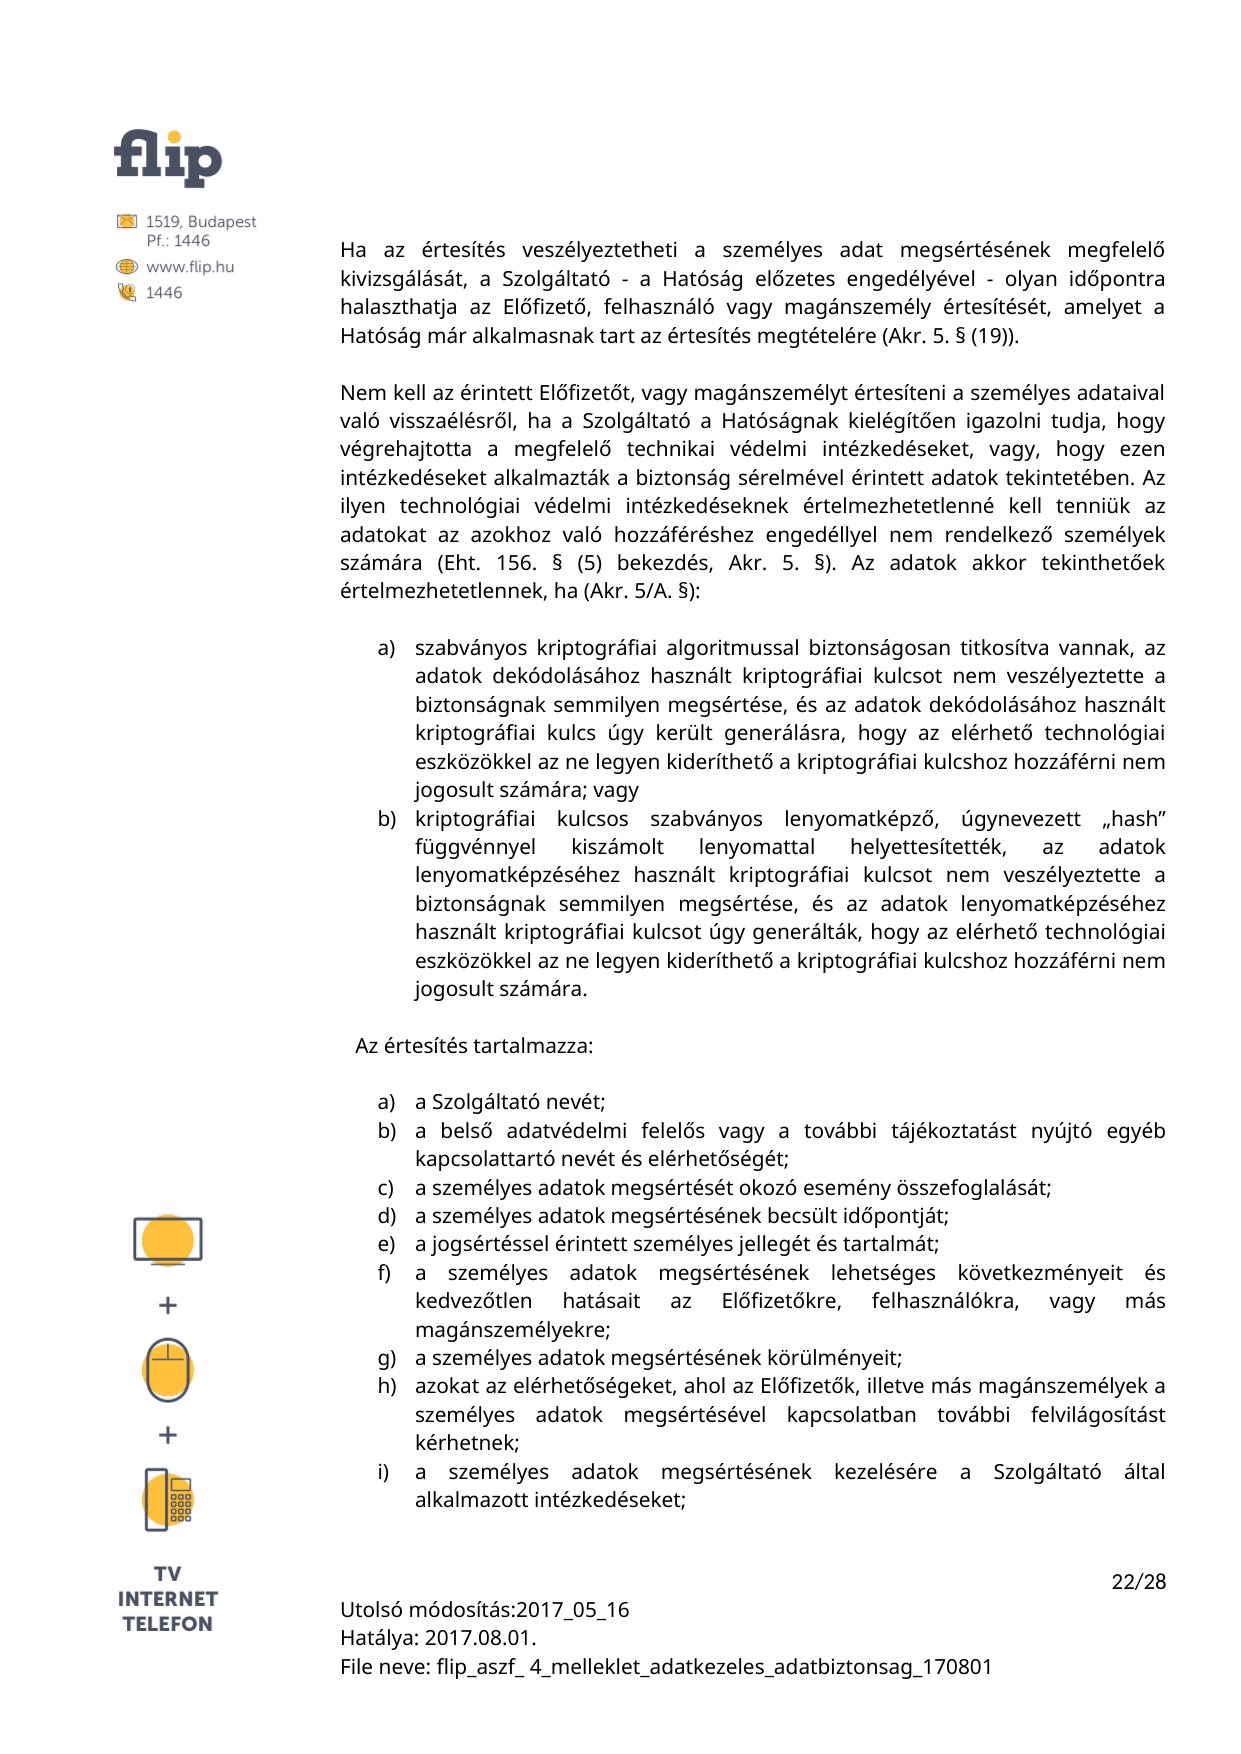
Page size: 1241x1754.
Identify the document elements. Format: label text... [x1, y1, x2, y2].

list kriptográfiai kulcsos szabványos lenyomatképző, úgynevezett „hash” függvénnyel kiszámolt lenyomattal helyettesítették, az adatok lenyomatképzéséhez használt kriptográfiai kulcsot nem veszélyeztette a biztonságnak semmilyen megsértése, és az adatok lenyomatképzéséhez használt kriptográfiai kulcsot úgy generálták, hogy az elérhető technológiai eszközökkel az ne legyen kideríthető a kriptográfiai kulcshoz hozzáférni nem jogosult számára. [377, 804, 1167, 1003]
text Nem kell az érintett Előfizetőt, vagy magánszemélyt értesíteni a személyes adataival való visszaélésről, ha a Szolgáltató a Hatóságnak kielégítően igazolni tudja, hogy végrehajtotta a megfelelő technikai védelmi intézkedéseket, vagy, hogy ezen intézkedéseket alkalmazták a biztonság sérelmével érintett adatok tekintetében. Az ilyen technológiai védelmi intézkedéseknek értelmezhetetlenné kell tenniük az adatokat az azokhoz való hozzáféréshez engedéllyel nem rendelkező személyek számára (Eht. 156. § (5) bekezdés, Akr. 5. §). Az adatok akkor tekinthetőek értelmezhetetlennek, ha (Akr. 5/A. §): [340, 378, 1167, 605]
list a belső adatvédelmi felelős vagy a további tájékoztatást nyújtó egyéb kapcsolattartó nevét és elérhetőségét; [377, 1116, 1167, 1173]
list a jogsértéssel érintett személyes jellegét és tartalmát; [377, 1229, 1167, 1258]
list szabványos kriptográfiai algoritmussal biztonságosan titkosítva vannak, az adatok dekódolásához használt kriptográfiai kulcsot nem veszélyeztette a biztonságnak semmilyen megsértése, és az adatok dekódolásához használt kriptográfiai kulcs úgy került generálásra, hogy az elérhető technológiai eszközökkel az ne legyen kideríthető a kriptográfiai kulcshoz hozzáférni nem jogosult számára; vagy [377, 633, 1167, 804]
list azokat az elérhetőségeket, ahol az Előfizetők, illetve más magánszemélyek a személyes adatok megsértésével kapcsolatban további felvilágosítást kérhetnek; [377, 1372, 1167, 1457]
picture [0, 0, 1234, 1754]
list a személyes adatok megsértésének becsült időpontját; [377, 1201, 1167, 1229]
list a személyes adatok megsértését okozó esemény összefoglalását; [377, 1173, 1167, 1201]
list a személyes adatok megsértésének körülményeit; [377, 1343, 1167, 1372]
list a személyes adatok megsértésének lehetséges következményeit és kedvezőtlen hatásait az Előfizetőkre, felhasználókra, vagy más magánszemélyekre; [377, 1258, 1167, 1343]
text Ha az értesítés veszélyeztetheti a személyes adat megsértésének megfelelő kivizsgálását, a Szolgáltató - a Hatóság előzetes engedélyével - olyan időpontra halaszthatja az Előfizető, felhasználó vagy magánszemély értesítését, amelyet a Hatóság már alkalmasnak tart az értesítés megtételére (Akr. 5. § (19)). [340, 235, 1167, 349]
list a Szolgáltató nevét; [377, 1087, 1167, 1116]
text Az értesítés tartalmazza: [340, 1031, 1167, 1059]
list a személyes adatok megsértésének kezelésére a Szolgáltató által alkalmazott intézkedéseket; [377, 1457, 1167, 1514]
